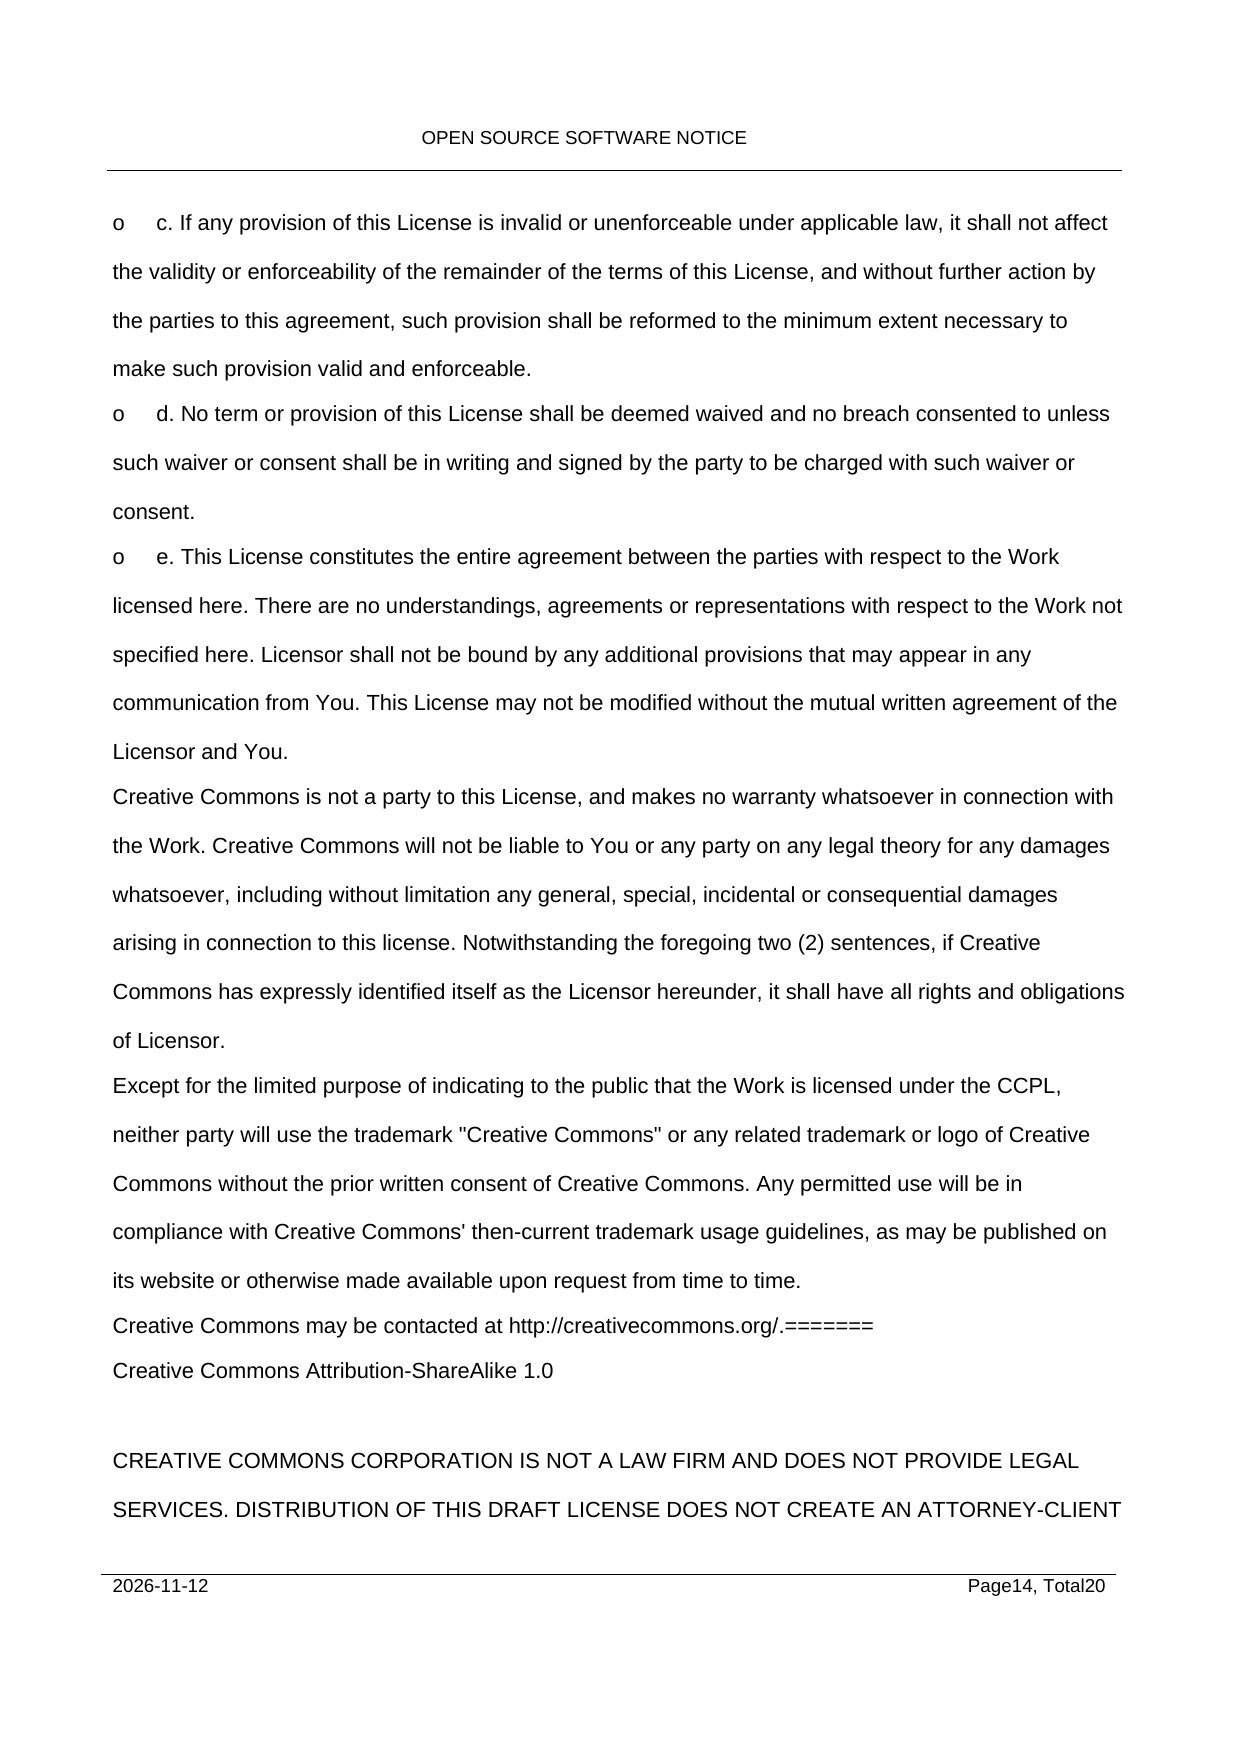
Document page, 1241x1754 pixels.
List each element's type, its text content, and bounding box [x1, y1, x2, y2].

text Creative Commons may be contacted at http://creativecommons.org/.======= [112, 1309, 1128, 1342]
text o c. If any provision of this License is invalid or unenforceable under applicable law, it shall not affect the validity or enforceability of the remainder of the terms of this License, and without further action by the parties to this agreement, such provision shall be reformed to the minimum extent necessary to make such provision valid and enforceable. [112, 206, 1128, 385]
text Except for the limited purpose of indicating to the public that the Work is licensed under the CCPL, neither party will use the trademark "Creative Commons" or any related trademark or logo of Creative Commons without the prior written consent of Creative Commons. Any permitted use will be in compliance with Creative Commons' then-current trademark usage guidelines, as may be published on its website or otherwise made available upon request from time to time. [112, 1069, 1128, 1297]
text o e. This License constitutes the entire agreement between the parties with respect to the Work licensed here. There are no understandings, agreements or representations with respect to the Work not specified here. Licensor shall not be bound by any additional provisions that may appear in any communication from You. This License may not be modified without the mutual written agreement of the Licensor and You. [112, 540, 1128, 768]
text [112, 1445, 1128, 1526]
text o d. No term or provision of this License shall be deemed waived and no breach consented to unless such waiver or consent shall be in writing and signed by the party to be charged with such waiver or consent. [112, 398, 1128, 528]
text Creative Commons is not a party to this License, and makes no warranty whatsoever in connection with the Work. Creative Commons will not be liable to You or any party on any legal theory for any damages whatsoever, including without limitation any general, special, incidental or consequential damages arising in connection to this license. Notwithstanding the foregoing two (2) sentences, if Creative Commons has expressly identified itself as the Licensor hereunder, it shall have all rights and obligations of Licensor. [112, 780, 1128, 1057]
text Creative Commons Attribution-ShareAlike 1.0 [112, 1354, 1128, 1387]
